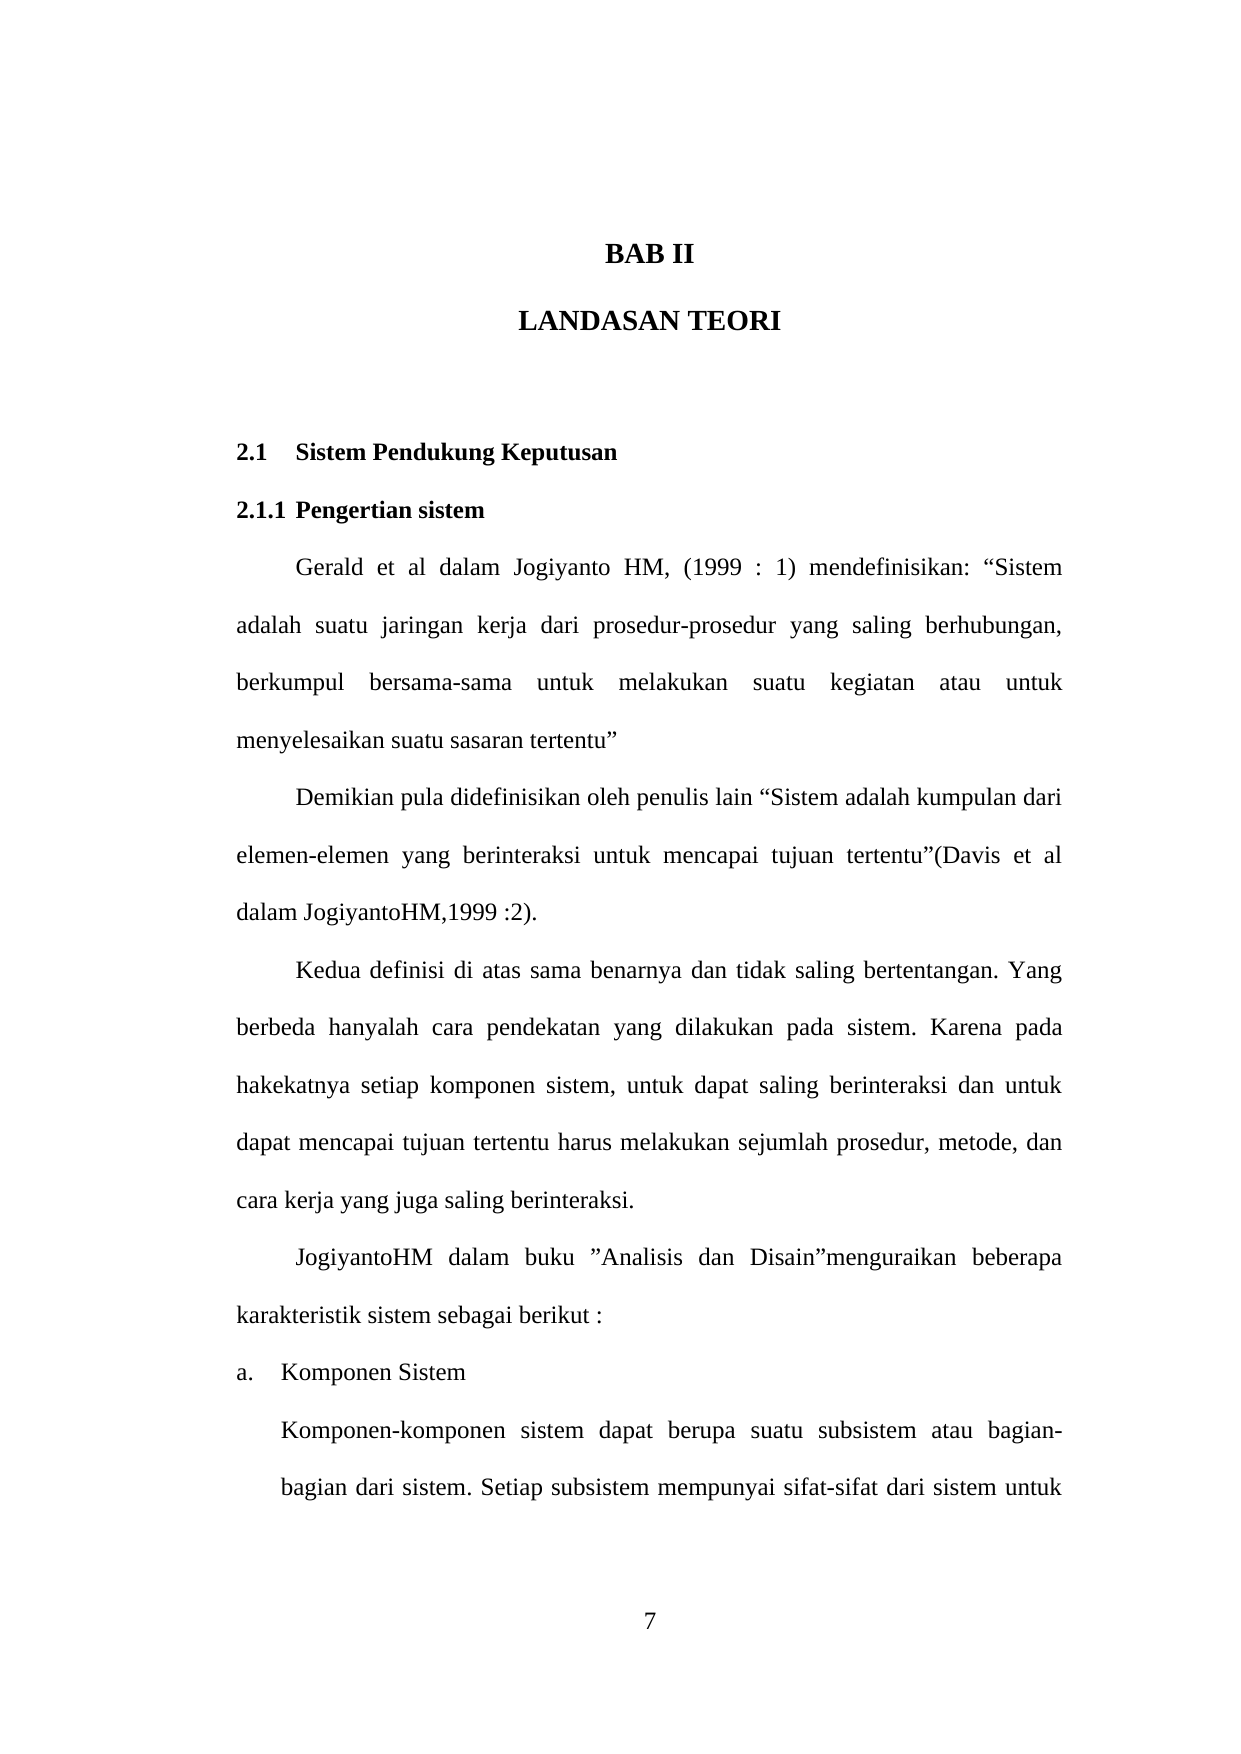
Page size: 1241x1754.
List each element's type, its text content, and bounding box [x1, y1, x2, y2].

text Kedua definisi di atas sama benarnya dan tidak saling bertentangan. Yang berbeda hanyalah cara pendekatan yang dilakukan pada sistem. Karena pada hakekatnya setiap komponen sistem, untuk dapat saling berinteraksi dan untuk dapat mencapai tujuan tertentu harus melakukan sejumlah prosedur, metode, dan cara kerja yang juga saling berinteraksi. [236, 955, 1063, 1214]
text Gerald et al dalam Jogiyanto HM, (1999 : 1) mendefinisikan: “Sistem adalah suatu jaringan kerja dari prosedur-prosedur yang saling berhubungan, berkumpul bersama-sama untuk melakukan suatu kegiatan atau untuk menyelesaikan suatu sasaran tertentu” [236, 552, 1063, 754]
text LANDASAN TEORI [236, 303, 1063, 337]
text BAB II [236, 236, 1063, 270]
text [236, 1415, 1063, 1501]
text Demikian pula didefinisikan oleh penulis lain “Sistem adalah kumpulan dari elemen-elemen yang berinteraksi untuk mencapai tujuan tertentu”(Davis et al dalam JogiyantoHM,1999 :2). [236, 782, 1063, 926]
list Komponen Sistem [236, 1357, 1063, 1386]
list Sistem Pendukung Keputusan [236, 437, 1063, 466]
text JogiyantoHM dalam buku ”Analisis dan Disain”menguraikan beberapa karakteristik sistem sebagai berikut : [236, 1242, 1063, 1329]
list Pengertian sistem [236, 495, 1063, 524]
